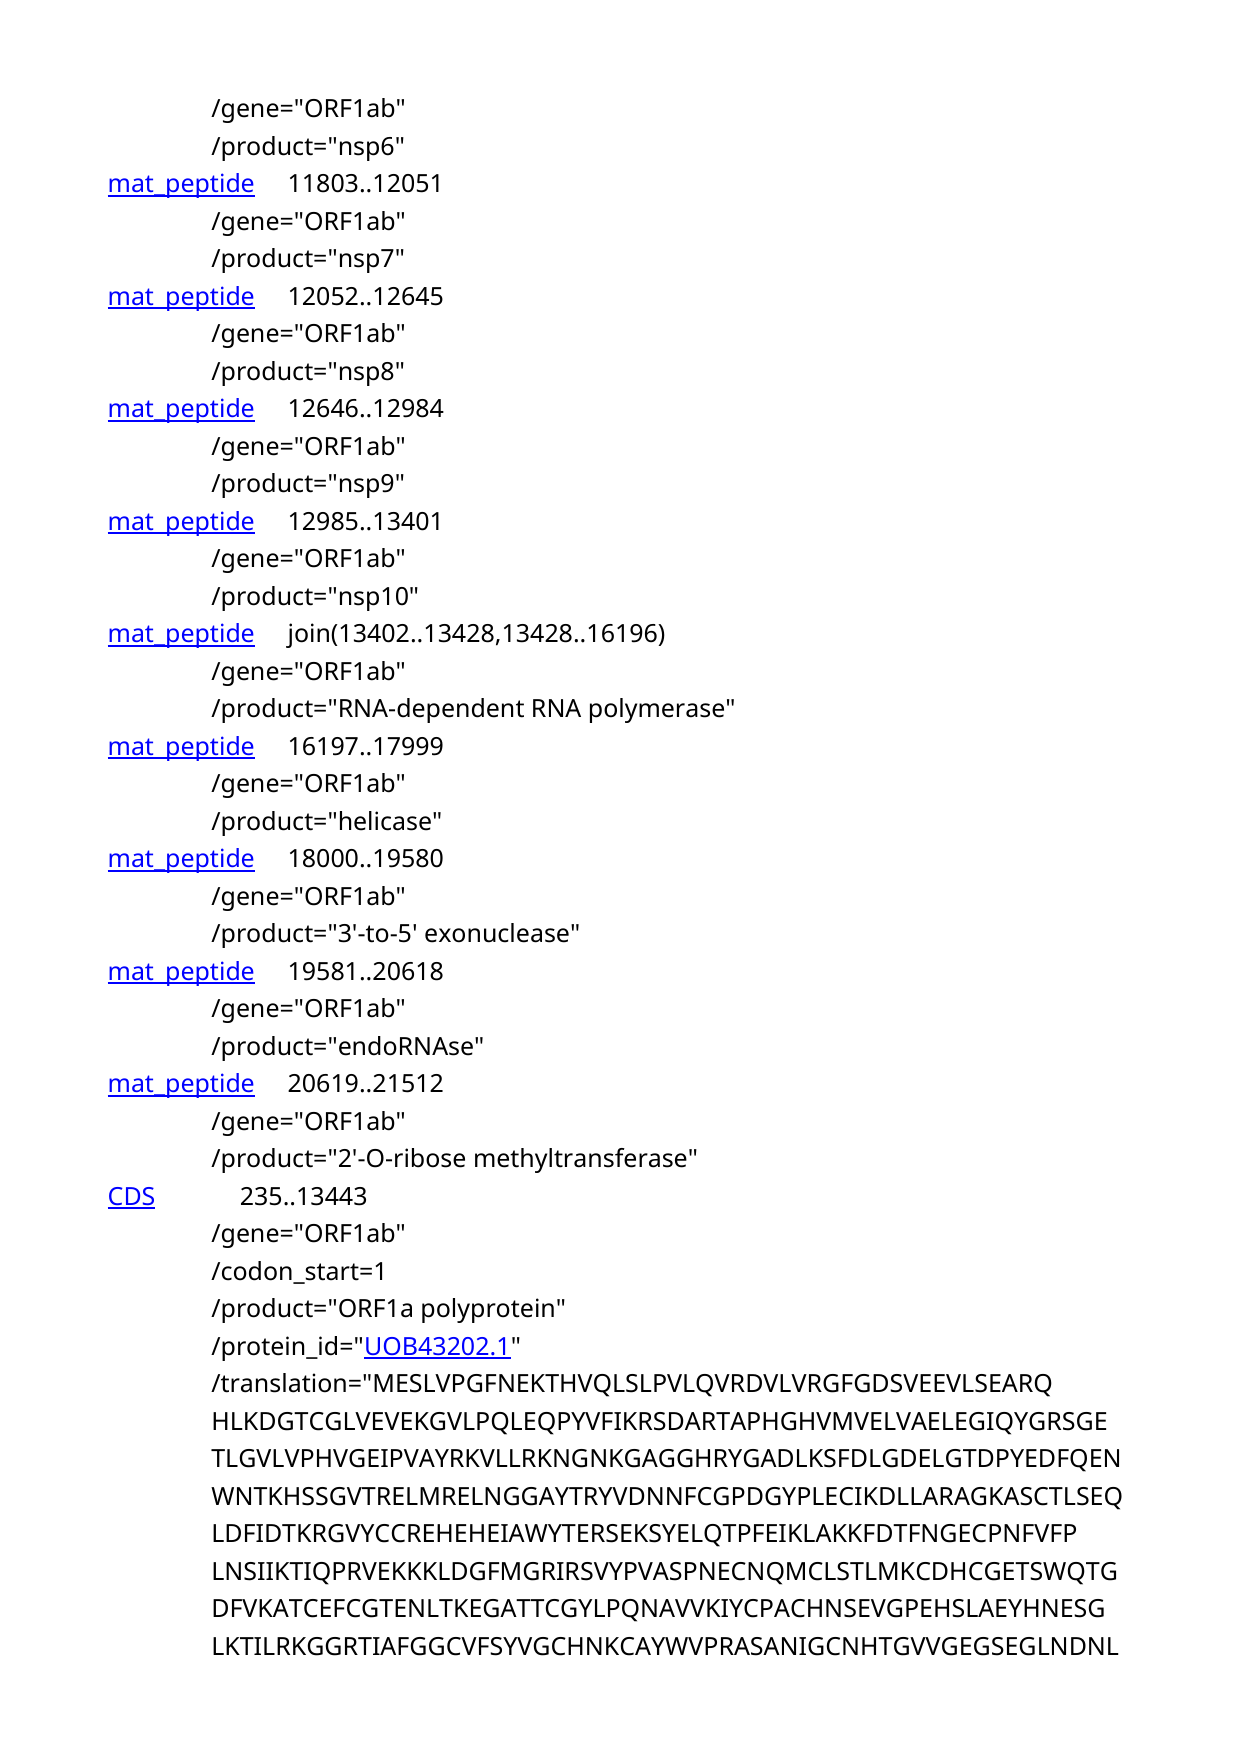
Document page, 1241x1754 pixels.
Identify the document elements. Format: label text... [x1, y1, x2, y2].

text mat_peptide 12985..13401 [75, 502, 1165, 539]
text /product="nsp8" [75, 352, 1165, 389]
text mat_peptide join(13402..13428,13428..16196) [75, 614, 1165, 652]
text /gene="ORF1ab" [75, 1214, 1165, 1252]
text mat_peptide 19581..20618 [75, 952, 1165, 989]
text /translation="MESLVPGFNEKTHVQLSLPVLQVRDVLVRGFGDSVEEVLSEARQ [75, 1364, 1165, 1402]
text /gene="ORF1ab" [75, 539, 1165, 577]
text /product="2'-O-ribose methyltransferase" [75, 1139, 1165, 1177]
text /gene="ORF1ab" [75, 652, 1165, 689]
text mat_peptide 18000..19580 [75, 839, 1165, 877]
text /product="nsp7" [75, 239, 1165, 277]
text /product="ORF1a polyprotein" [75, 1289, 1165, 1327]
text HLKDGTCGLVEVEKGVLPQLEQPYVFIKRSDARTAPHGHVMVELVAELEGIQYGRSGE [75, 1402, 1165, 1439]
text TLGVLVPHVGEIPVAYRKVLLRKNGNKGAGGHRYGADLKSFDLGDELGTDPYEDFQEN [75, 1439, 1165, 1477]
text mat_peptide 20619..21512 [75, 1064, 1165, 1102]
text mat_peptide 16197..17999 [75, 727, 1165, 764]
text /product="nsp9" [75, 464, 1165, 502]
text /gene="ORF1ab" [75, 764, 1165, 802]
text /gene="ORF1ab" [75, 202, 1165, 239]
text CDS 235..13443 [75, 1177, 1165, 1214]
text /gene="ORF1ab" [75, 427, 1165, 464]
text mat_peptide 11803..12051 [75, 164, 1165, 202]
text /gene="ORF1ab" [75, 89, 1165, 127]
text /codon_start=1 [75, 1252, 1165, 1289]
text /product="helicase" [75, 802, 1165, 839]
text mat_peptide 12052..12645 [75, 277, 1165, 314]
text /product="3'-to-5' exonuclease" [75, 914, 1165, 952]
text LNSIIKTIQPRVEKKKLDGFMGRIRSVYPVASPNECNQMCLSTLMKCDHCGETSWQTG [75, 1552, 1165, 1589]
text /gene="ORF1ab" [75, 877, 1165, 914]
text LKTILRKGGRTIAFGGCVFSYVGCHNKCAYWVPRASANIGCNHTGVVGEGSEGLNDNL [75, 1627, 1165, 1664]
text LDFIDTKRGVYCCREHEHEIAWYTERSEKSYELQTPFEIKLAKKFDTFNGECPNFVFP [75, 1514, 1165, 1552]
text /gene="ORF1ab" [75, 1102, 1165, 1139]
text WNTKHSSGVTRELMRELNGGAYTRYVDNNFCGPDGYPLECIKDLLARAGKASCTLSEQ [75, 1477, 1165, 1514]
text DFVKATCEFCGTENLTKEGATTCGYLPQNAVVKIYCPACHNSEVGPEHSLAEYHNESG [75, 1589, 1165, 1627]
text /product="nsp6" [75, 127, 1165, 164]
text /product="nsp10" [75, 577, 1165, 614]
text mat_peptide 12646..12984 [75, 389, 1165, 427]
text /product="RNA-dependent RNA polymerase" [75, 689, 1165, 727]
text /protein_id="UOB43202.1" [75, 1327, 1165, 1364]
text /gene="ORF1ab" [75, 989, 1165, 1027]
text /product="endoRNAse" [75, 1027, 1165, 1064]
text /gene="ORF1ab" [75, 314, 1165, 352]
